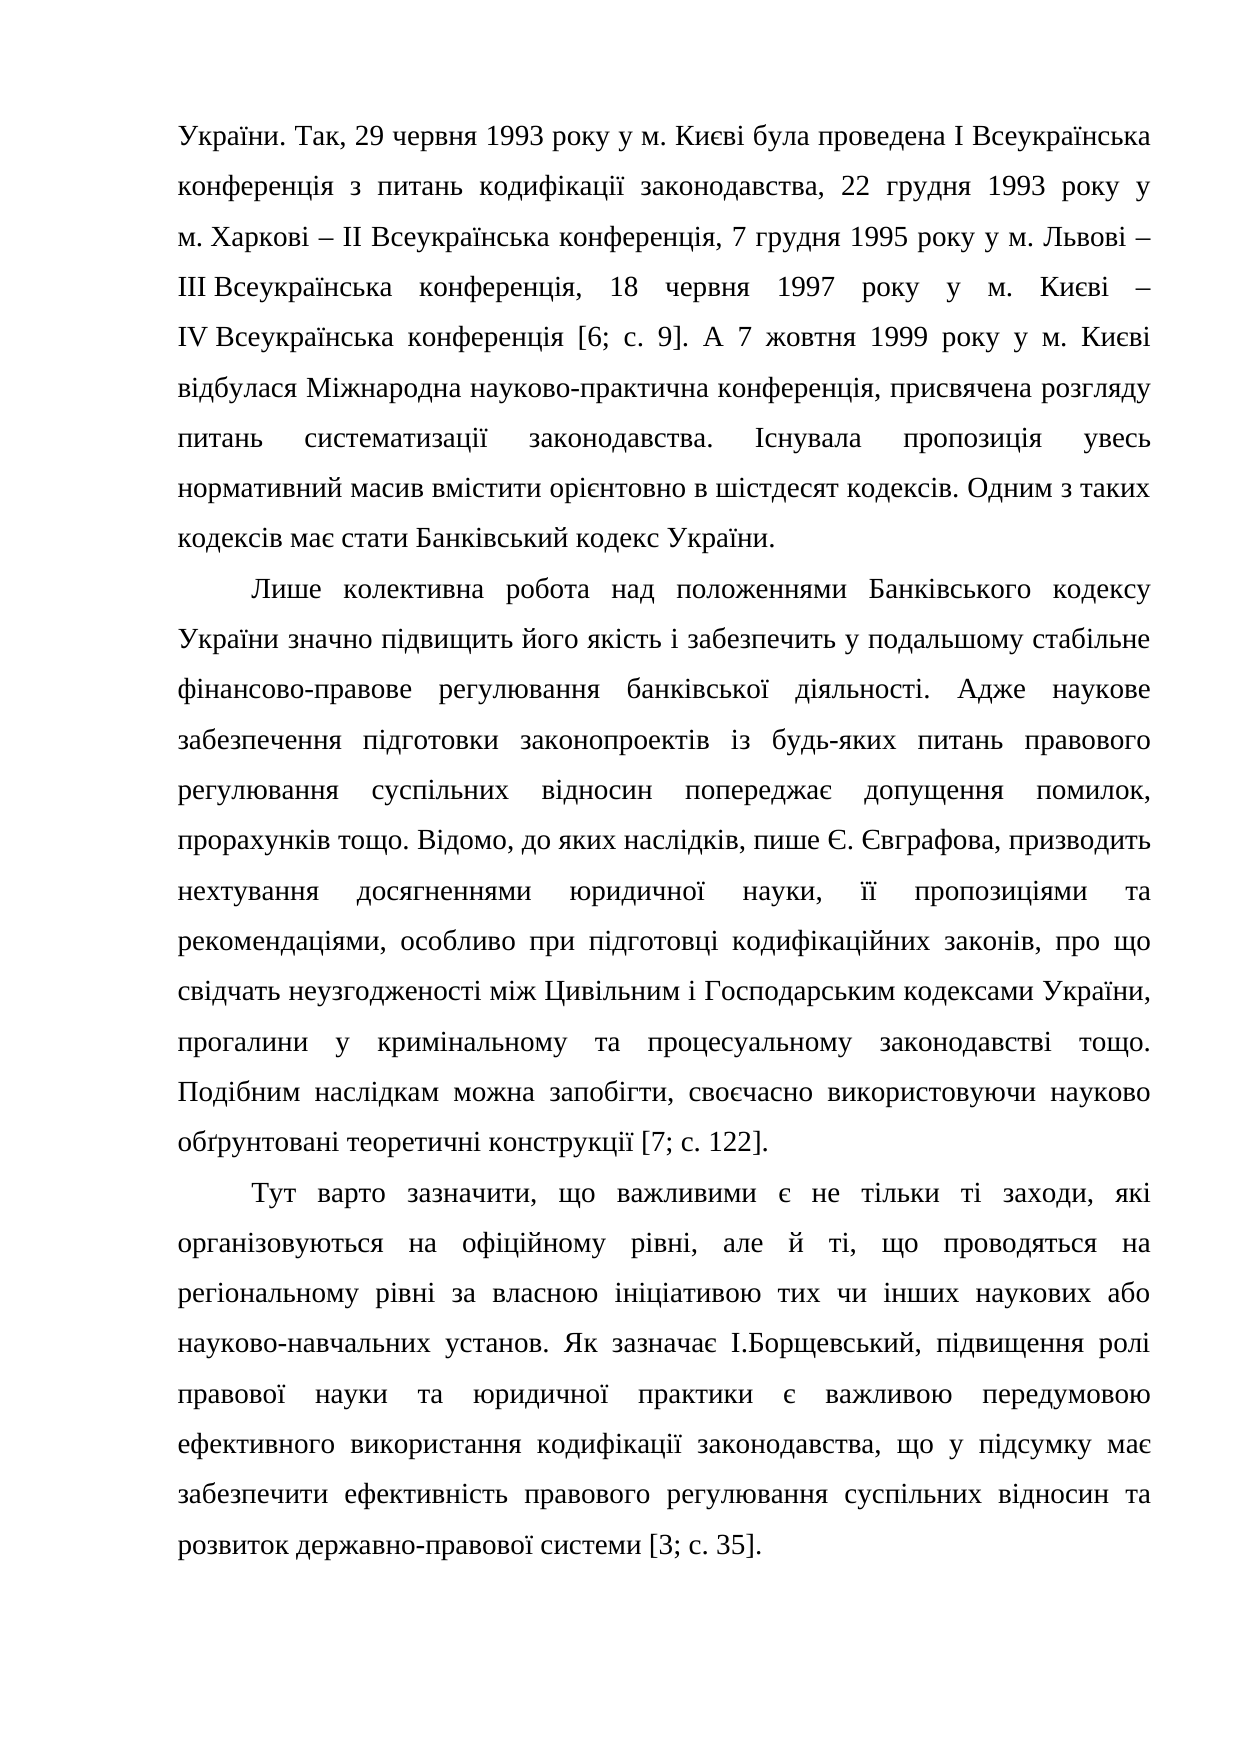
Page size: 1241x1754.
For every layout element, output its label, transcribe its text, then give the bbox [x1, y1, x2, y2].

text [177, 118, 1152, 554]
text Лише колективна робота над положеннями Банківського кодексу України значно підвищить його якість і забезпечить у подальшому стабільне фінансово-правове регулювання банківської діяльності. Адже наукове забезпечення підготовки законопроектів із будь-яких питань правового регулювання суспільних відносин попереджає допущення помилок, прорахунків тощо. Відомо, до яких наслідків, пише Є. Євграфова, призводить нехтування досягненнями юридичної науки, її пропозиціями та рекомендаціями, особливо при підготовці кодифікаційних законів, про що свідчать неузгодженості між Цивільним і Господарським кодексами України, прогалини у кримінальному та процесуальному законодавстві тощо. Подібним наслідкам можна запобігти, своєчасно використовуючи науково обґрунтовані теоретичні конструкції [7; с. 122]. [177, 571, 1152, 1158]
text Тут варто зазначити, що важливими є не тільки ті заходи, які організовуються на офіційному рівні, але й ті, що проводяться на регіональному рівні за власною ініціативою тих чи інших наукових або науково-навчальних установ. Як зазначає І.Борщевський, підвищення ролі правової науки та юридичної практики є важливою передумовою ефективного використання кодифікації законодавства, що у підсумку має забезпечити ефективність правового регулювання суспільних відносин та розвиток державно-правової системи [3; с. 35]. [177, 1175, 1152, 1560]
